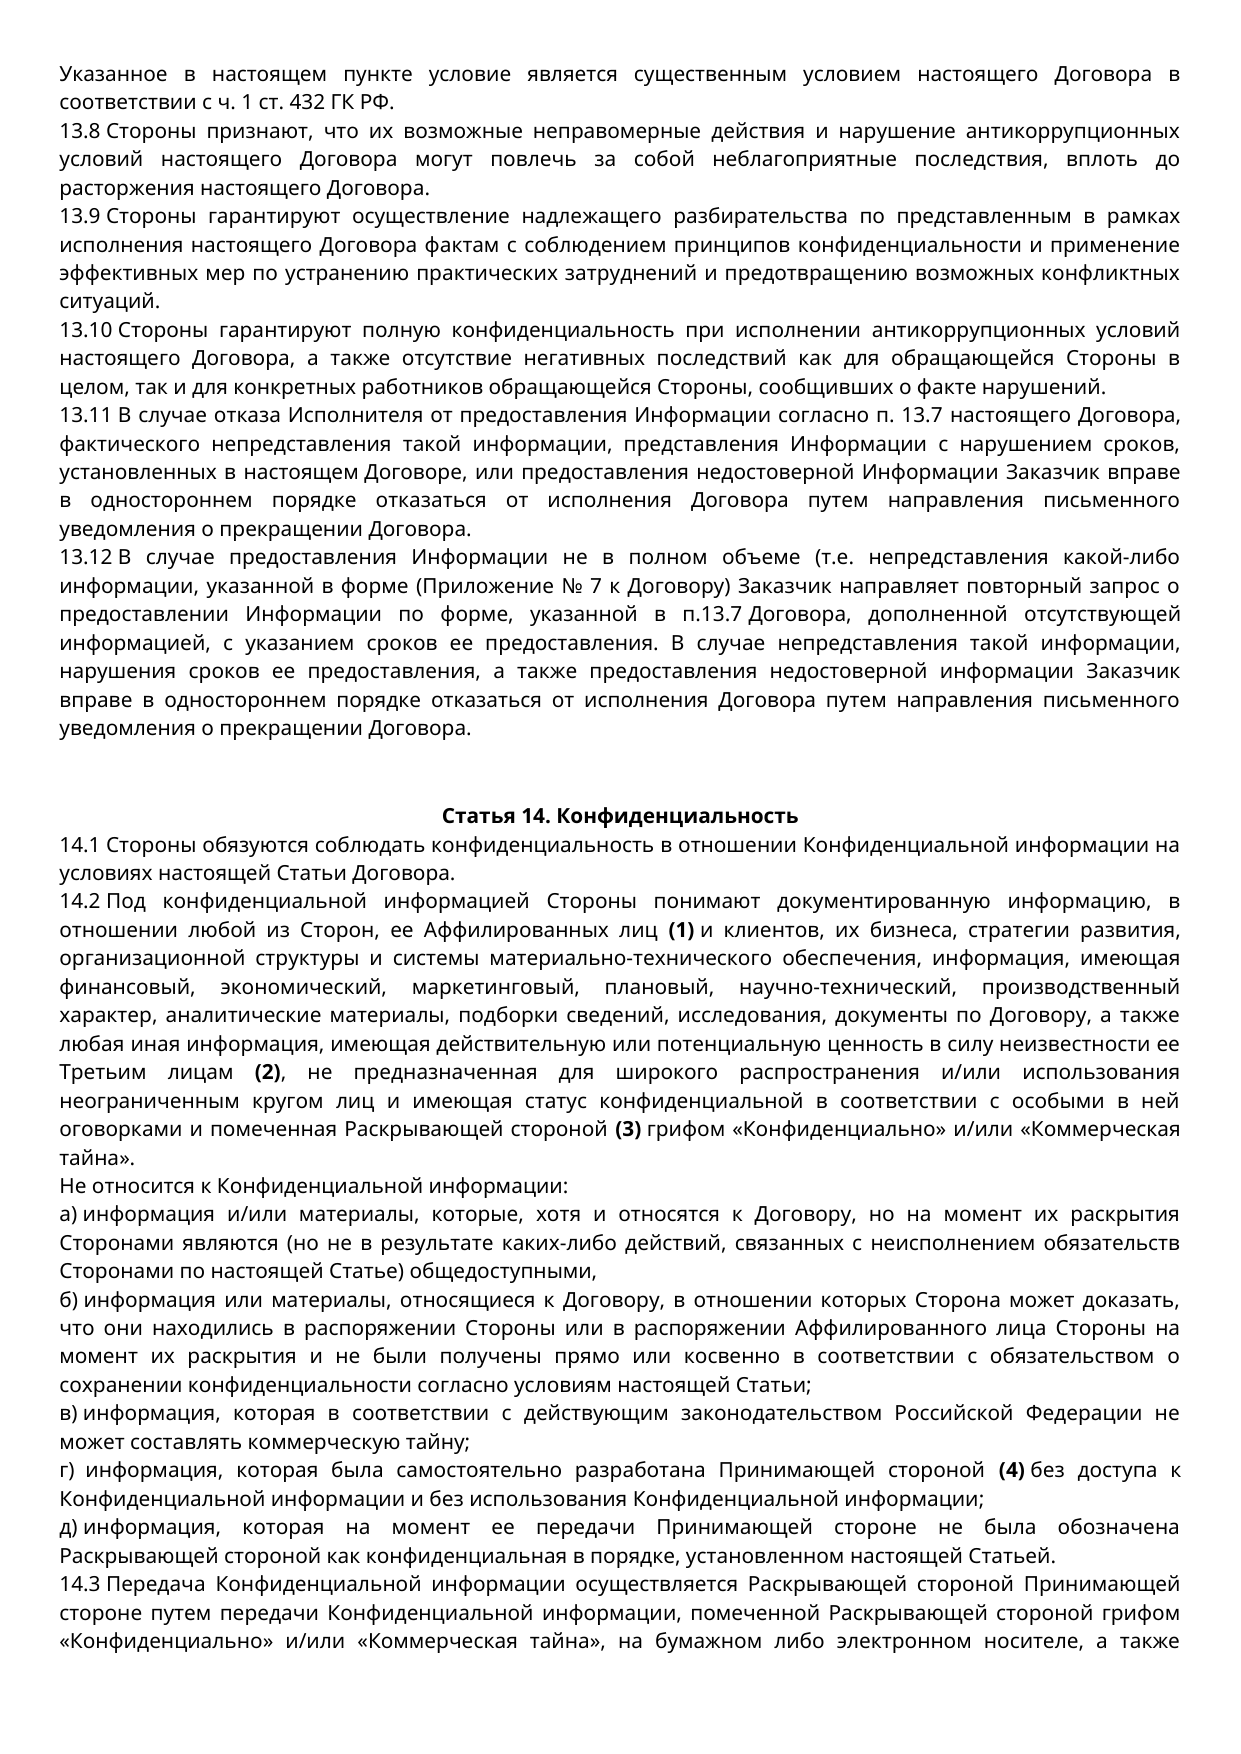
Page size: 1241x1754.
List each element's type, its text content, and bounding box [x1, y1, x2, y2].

list Стороны признают, что их возможные неправомерные действия и нарушение антикоррупционных условий настоящего Договора могут повлечь за собой неблагоприятные последствия, вплоть до расторжения настоящего Договора. [59, 116, 1181, 201]
list Под конфиденциальной информацией Стороны понимают документированную информацию, в отношении любой из Сторон, ее Аффилированных лиц (1) и клиентов, их бизнеса, стратегии развития, организационной структуры и системы материально-технического обеспечения, информация, имеющая финансовый, экономический, маркетинговый, плановый, научно-технический, производственный характер, аналитические материалы, подборки сведений, исследования, документы по Договору, а также любая иная информация, имеющая действительную или потенциальную ценность в силу неизвестности ее Третьим лицам (2), не предназначенная для широкого распространения и/или использования неограниченным кругом лиц и имеющая статус конфиденциальной в соответствии с особыми в ней оговорками и помеченная Раскрывающей стороной (3) грифом «Конфиденциально» и/или «Коммерческая тайна». [59, 887, 1181, 1171]
list В случае отказа Исполнителя от предоставления Информации согласно п. 13.7 настоящего Договора, фактического непредставления такой информации, представления Информации с нарушением сроков, установленных в настоящем Договоре, или предоставления недостоверной Информации Заказчик вправе в одностороннем порядке отказаться от исполнения Договора путем направления письменного уведомления о прекращении Договора. [59, 400, 1181, 542]
list информация, которая на момент ее передачи Принимающей стороне не была обозначена Раскрывающей стороной как конфиденциальная в порядке, установленном настоящей Статьей. [59, 1512, 1181, 1569]
text Указанное в настоящем пункте условие является существенным условием настоящего Договора в соответствии с ч. 1 ст. 432 ГК РФ. [59, 59, 1181, 116]
list Конфиденциальность [59, 801, 1181, 830]
list информация, которая была самостоятельно разработана Принимающей стороной (4) без доступа к Конфиденциальной информации и без использования Конфиденциальной информации; [59, 1455, 1181, 1512]
list Стороны гарантируют осуществление надлежащего разбирательства по представленным в рамках исполнения настоящего Договора фактам с соблюдением принципов конфиденциальности и применение эффективных мер по устранению практических затруднений и предотвращению возможных конфликтных ситуаций. [59, 201, 1181, 315]
text Не относится к Конфиденциальной информации: [59, 1171, 1181, 1199]
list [59, 1569, 1181, 1654]
list информация, которая в соответствии с действующим законодательством Российской Федерации не может составлять коммерческую тайну; [59, 1398, 1181, 1455]
list информация или материалы, относящиеся к Договору, в отношении которых Сторона может доказать, что они находились в распоряжении Стороны или в распоряжении Аффилированного лица Стороны на момент их раскрытия и не были получены прямо или косвенно в соответствии с обязательством о сохранении конфиденциальности согласно условиям настоящей Статьи; [59, 1285, 1181, 1398]
list Стороны гарантируют полную конфиденциальность при исполнении антикоррупционных условий настоящего Договора, а также отсутствие негативных последствий как для обращающейся Стороны в целом, так и для конкретных работников обращающейся Стороны, сообщивших о факте нарушений. [59, 315, 1181, 400]
list информация и/или материалы, которые, хотя и относятся к Договору, но на момент их раскрытия Сторонами являются (но не в результате каких-либо действий, связанных с неисполнением обязательств Сторонами по настоящей Статье) общедоступными, [59, 1199, 1181, 1285]
list Стороны обязуются соблюдать конфиденциальность в отношении Конфиденциальной информации на условиях настоящей Статьи Договора. [59, 830, 1181, 887]
list В случае предоставления Информации не в полном объеме (т.е. непредставления какой-либо информации, указанной в форме (Приложение № 7 к Договору) Заказчик направляет повторный запрос о предоставлении Информации по форме, указанной в п.13.7 Договора, дополненной отсутствующей информацией, с указанием сроков ее предоставления. В случае непредставления такой информации, нарушения сроков ее предоставления, а также предоставления недостоверной информации Заказчик вправе в одностороннем порядке отказаться от исполнения Договора путем направления письменного уведомления о прекращении Договора. [59, 542, 1181, 742]
